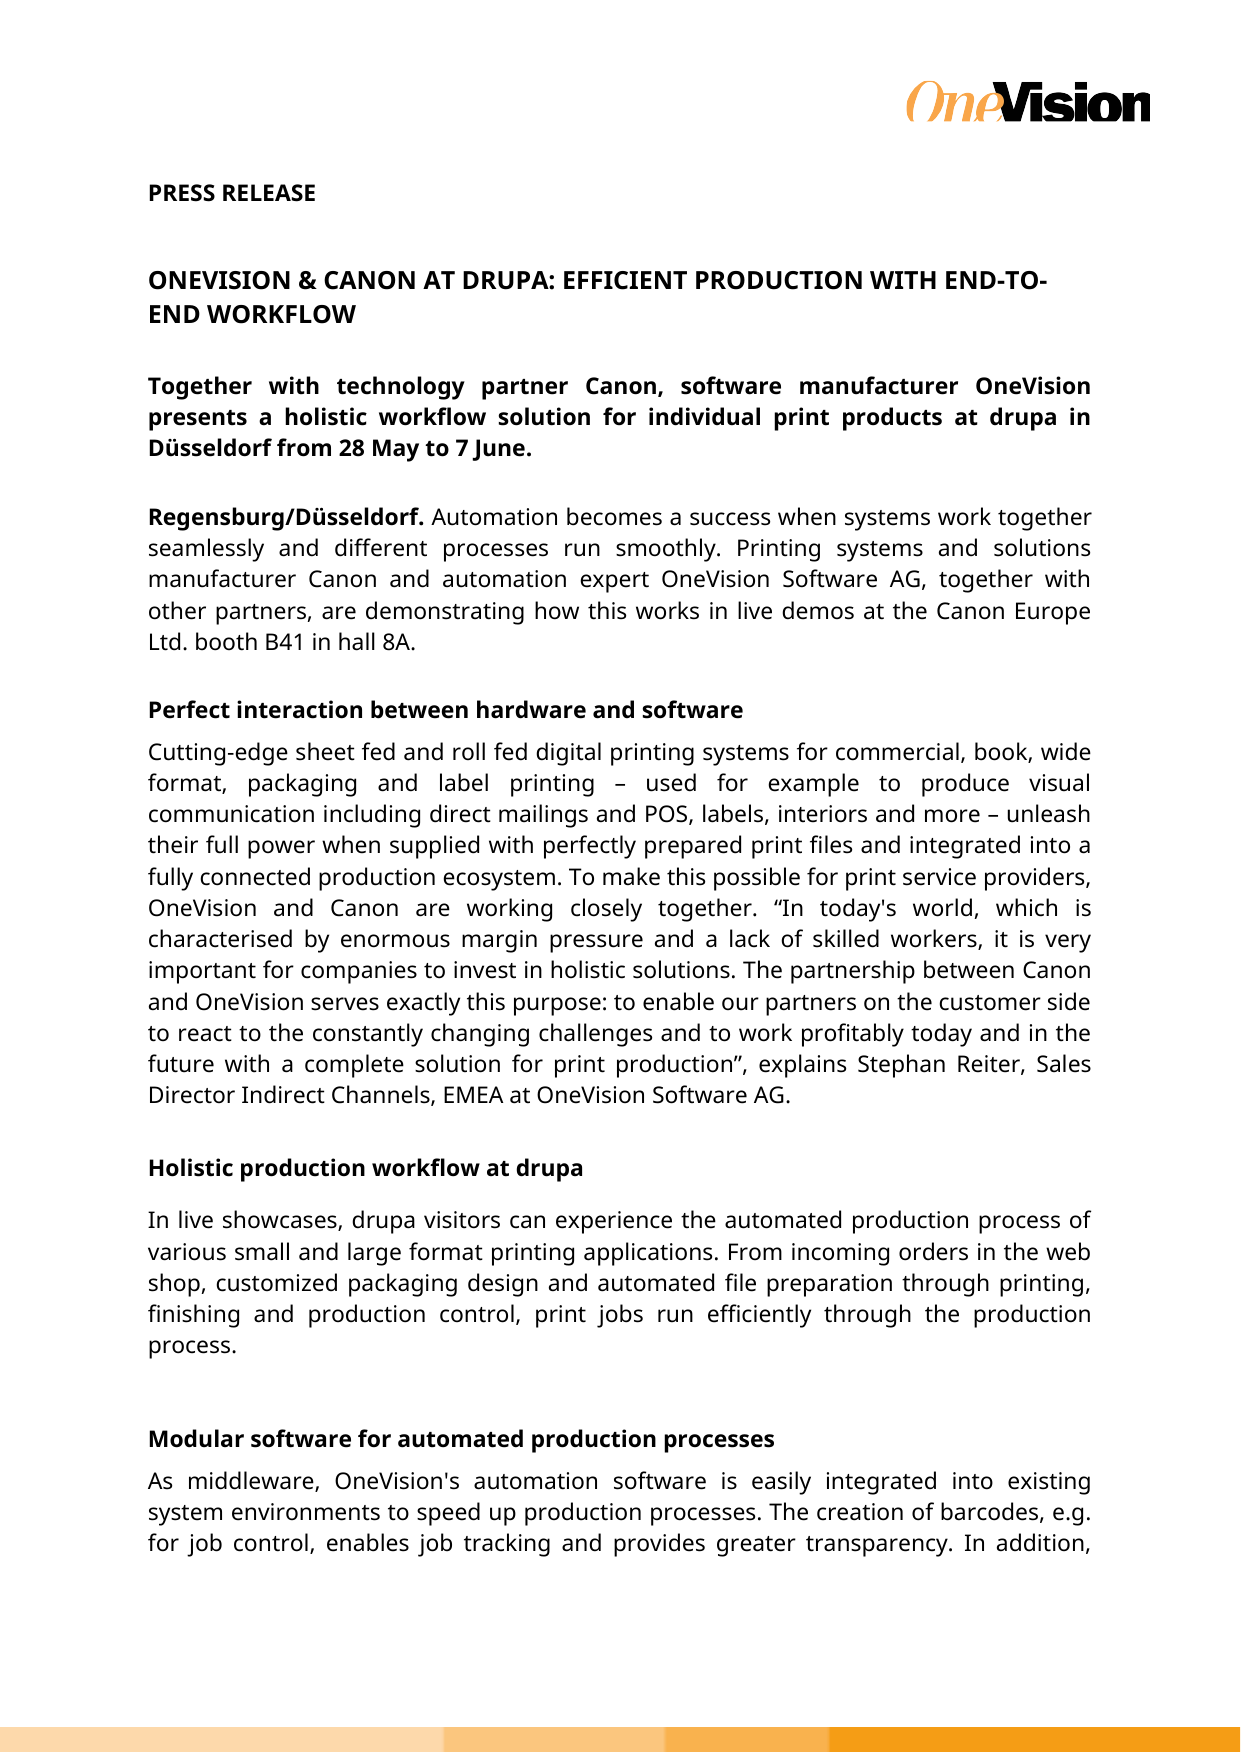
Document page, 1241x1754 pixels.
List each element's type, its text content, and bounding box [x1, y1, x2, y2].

text In live showcases, drupa visitors can experience the automated production process of various small and large format printing applications. From incoming orders in the web shop, customized packaging design and automated file preparation through printing, finishing and production control, print jobs run efficiently through the production process. [148, 1204, 1092, 1361]
text ONEVISION & CANON AT DRUPA: EFFICIENT PRODUCTION WITH END-TO-END WORKFLOW [148, 263, 1092, 359]
text Modular software for automated production processes [148, 1423, 1092, 1454]
text Regensburg/Düsseldorf. Automation becomes a success when systems work together seamlessly and different processes run smoothly. Printing systems and solutions manufacturer Canon and automation expert OneVision Software AG, together with other partners, are demonstrating how this works in live demos at the Canon Europe Ltd. booth B41 in hall 8A. [148, 501, 1092, 657]
text Together with technology partner Canon, software manufacturer OneVision presents a holistic workflow solution for individual print products at drupa in Düsseldorf from 28 May to 7 June. [148, 370, 1092, 463]
text Cutting-edge sheet fed and roll fed digital printing systems for commercial, book, wide format, packaging and label printing – used for example to produce visual communication including direct mailings and POS, labels, interiors and more – unleash their full power when supplied with perfectly prepared print files and integrated into a fully connected production ecosystem. To make this possible for print service providers, OneVision and Canon are working closely together. “In today's world, which is characterised by enormous margin pressure and a lack of skilled workers, it is very important for companies to invest in holistic solutions. The partnership between Canon and OneVision serves exactly this purpose: to enable our partners on the customer side to react to the constantly changing challenges and to work profitably today and in the future with a complete solution for print production”, explains Stephan Reiter, Sales Director Indirect Channels, EMEA at OneVision Software AG. [148, 736, 1092, 1111]
text Perfect interaction between hardware and software [148, 694, 1092, 725]
text PRESS RELEASE [148, 177, 1092, 208]
picture [0, 1727, 1241, 1752]
text Holistic production workflow at drupa [148, 1152, 1092, 1183]
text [148, 1465, 1092, 1558]
picture [906, 80, 1150, 122]
